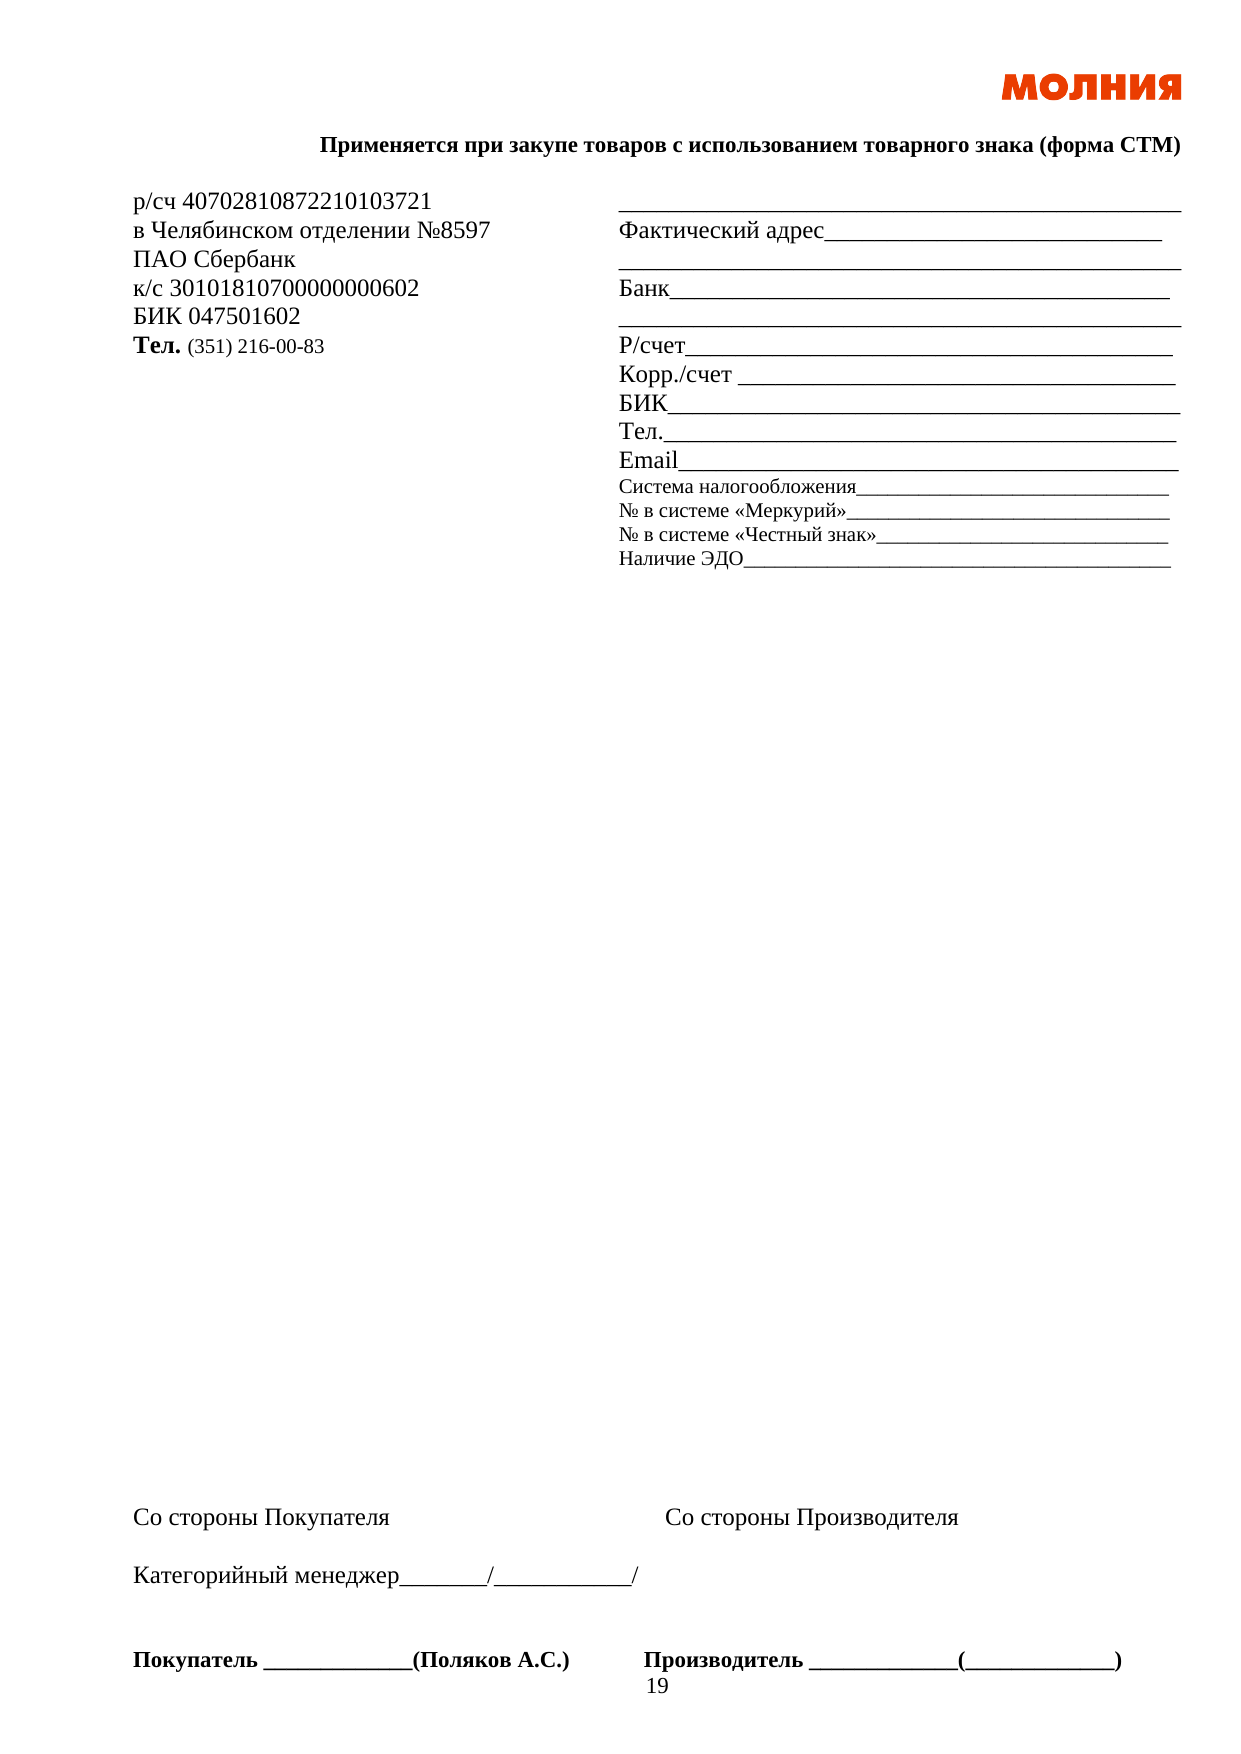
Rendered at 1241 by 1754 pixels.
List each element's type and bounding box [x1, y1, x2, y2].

table_header [122, 186, 607, 599]
table_header [608, 186, 1192, 599]
